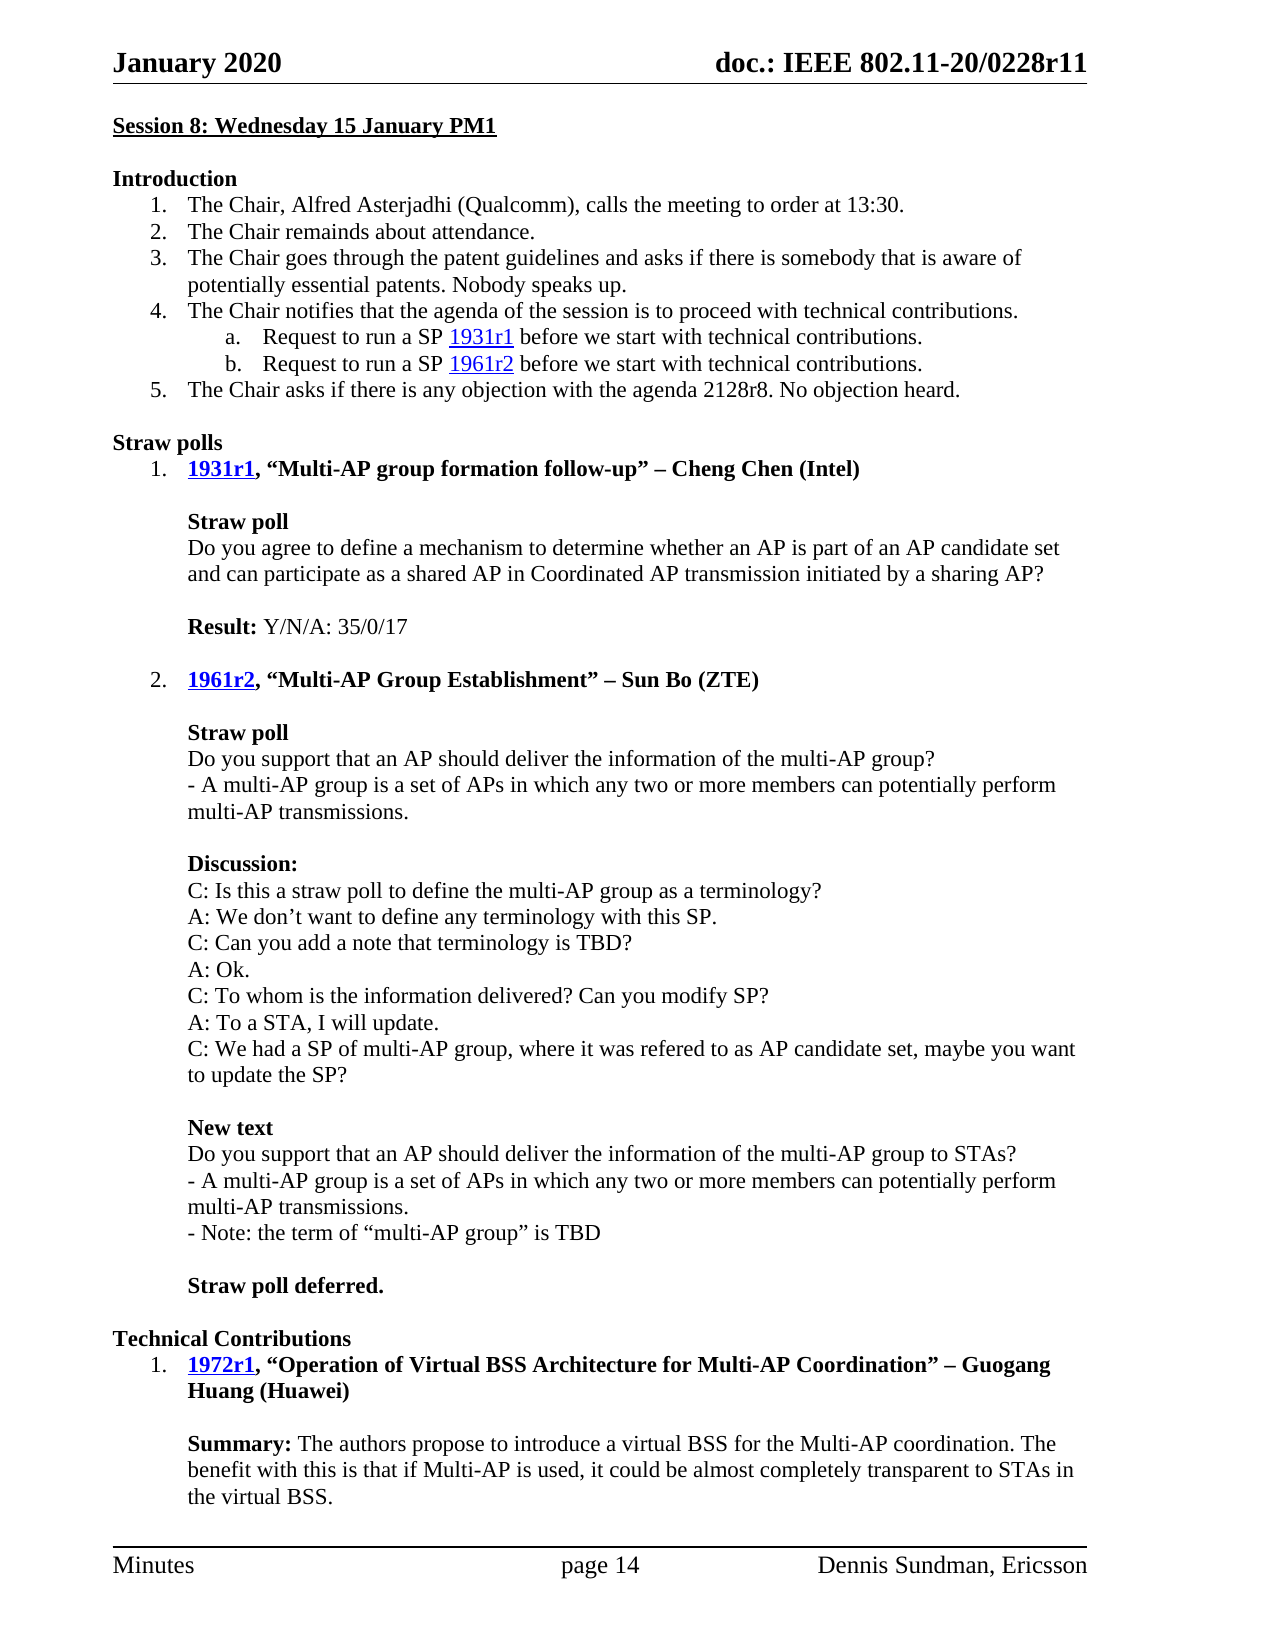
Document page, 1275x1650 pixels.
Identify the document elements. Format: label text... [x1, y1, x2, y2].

list The Chair asks if there is any objection with the agenda 2128r8. No objection heard. [150, 376, 1087, 402]
list The Chair notifies that the agenda of the session is to proceed with technical contributions. [150, 297, 1087, 323]
text Session 8: Wednesday 15 January PM1 [112, 112, 1087, 139]
text Straw polls [112, 429, 1087, 455]
list Request to run a SP 1961r2 before we start with technical contributions. [225, 350, 1087, 376]
text Introduction [112, 165, 1087, 192]
list Request to run a SP 1931r1 before we start with technical contributions. [225, 323, 1087, 350]
list The Chair goes through the patent guidelines and asks if there is somebody that is aware of potentially essential patents. Nobody speaks up. [150, 244, 1087, 297]
list 1961r2, “Multi-AP Group Establishment” – Sun Bo (ZTE) Straw poll Do you support that an AP should deliver the information of the multi-AP group? - A multi-AP group is a set of APs in which any two or more members can potentially perform multi-AP transmissions. Discussion: C: Is this a straw poll to define the multi-AP group as a terminology? A: We don’t want to define any terminology with this SP. C: Can you add a note that terminology is TBD? A: Ok. C: To whom is the information delivered? Can you modify SP? A: To a STA, I will update. C: We had a SP of multi-AP group, where it was refered to as AP candidate set, maybe you want to update the SP? New text Do you support that an AP should deliver the information of the multi-AP group to STAs? - A multi-AP group is a set of APs in which any two or more members can potentially perform multi-AP transmissions. - Note: the term of “multi-AP group” is TBD Straw poll deferred. [150, 666, 1087, 1298]
list The Chair remainds about attendance. [150, 218, 1087, 244]
list The Chair, Alfred Asterjadhi (Qualcomm), calls the meeting to order at 13:30. [150, 192, 1087, 218]
list 1931r1, “Multi-AP group formation follow-up” – Cheng Chen (Intel) Straw poll Do you agree to define a mechanism to determine whether an AP is part of an AP candidate set and can participate as a shared AP in Coordinated AP transmission initiated by a sharing AP? Result: Y/N/A: 35/0/17 [150, 455, 1087, 666]
text Technical Contributions [112, 1325, 1087, 1351]
